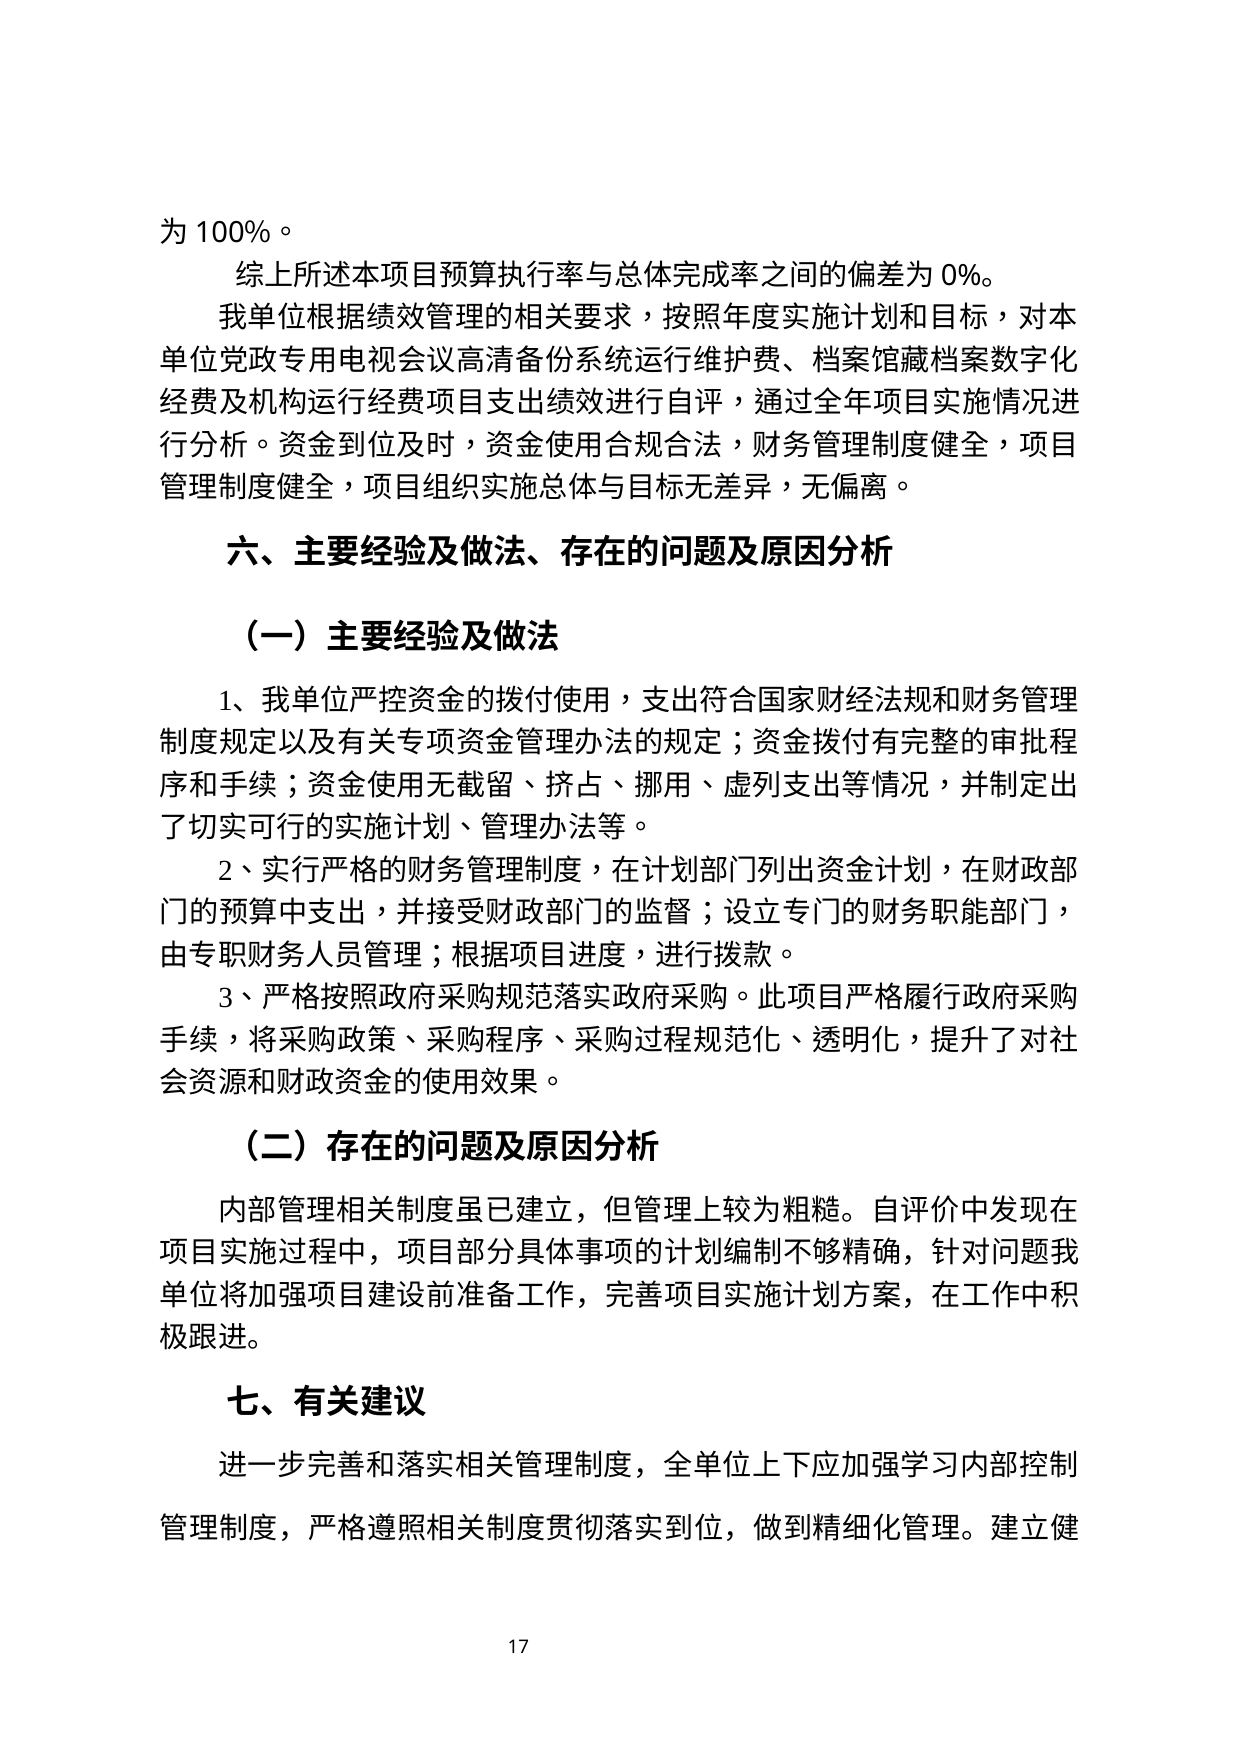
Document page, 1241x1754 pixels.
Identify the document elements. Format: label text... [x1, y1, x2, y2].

subtitle 存在的问题及原因分析 [159, 1101, 1081, 1186]
text 3、严格按照政府采购规范落实政府采购。此项目严格履行政府采购手续，将采购政策、采购程序、采购过程规范化、透明化，提升了对社会资源和财政资金的使用效果。 [159, 974, 1081, 1101]
text 我单位根据绩效管理的相关要求，按照年度实施计划和目标，对本单位党政专用电视会议高清备份系统运行维护费、档案馆藏档案数字化经费及机构运行经费项目支出绩效进行自评，通过全年项目实施情况进行分析。资金到位及时，资金使用合规合法，财务管理制度健全，项目管理制度健全，项目组织实施总体与目标无差异，无偏离。 [159, 294, 1081, 506]
subtitle 六、主要经验及做法、存在的问题及原因分析 [159, 506, 1081, 591]
subtitle 七、有关建议 [159, 1356, 1081, 1441]
subtitle 内部管理相关制度虽已建立，但管理上较为粗糙。自评价中发现在项目实施过程中，项目部分具体事项的计划编制不够精确，针对问题我单位将加强项目建设前准备工作，完善项目实施计划方案，在工作中积极跟进。 [159, 1186, 1081, 1356]
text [159, 209, 1081, 251]
subtitle 2、实行严格的财务管理制度，在计划部门列出资金计划，在财政部门的预算中支出，并接受财政部门的监督；设立专门的财务职能部门，由专职财务人员管理；根据项目进度，进行拨款。 [159, 846, 1081, 974]
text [159, 1441, 1081, 1547]
subtitle 1、我单位严控资金的拨付使用，支出符合国家财经法规和财务管理制度规定以及有关专项资金管理办法的规定；资金拨付有完整的审批程序和手续；资金使用无截留、挤占、挪用、虚列支出等情况，并制定出了切实可行的实施计划、管理办法等。 [159, 676, 1081, 846]
subtitle 主要经验及做法 [159, 591, 1081, 676]
text 综上所述本项目预算执行率与总体完成率之间的偏差为0%。 [159, 251, 1081, 294]
